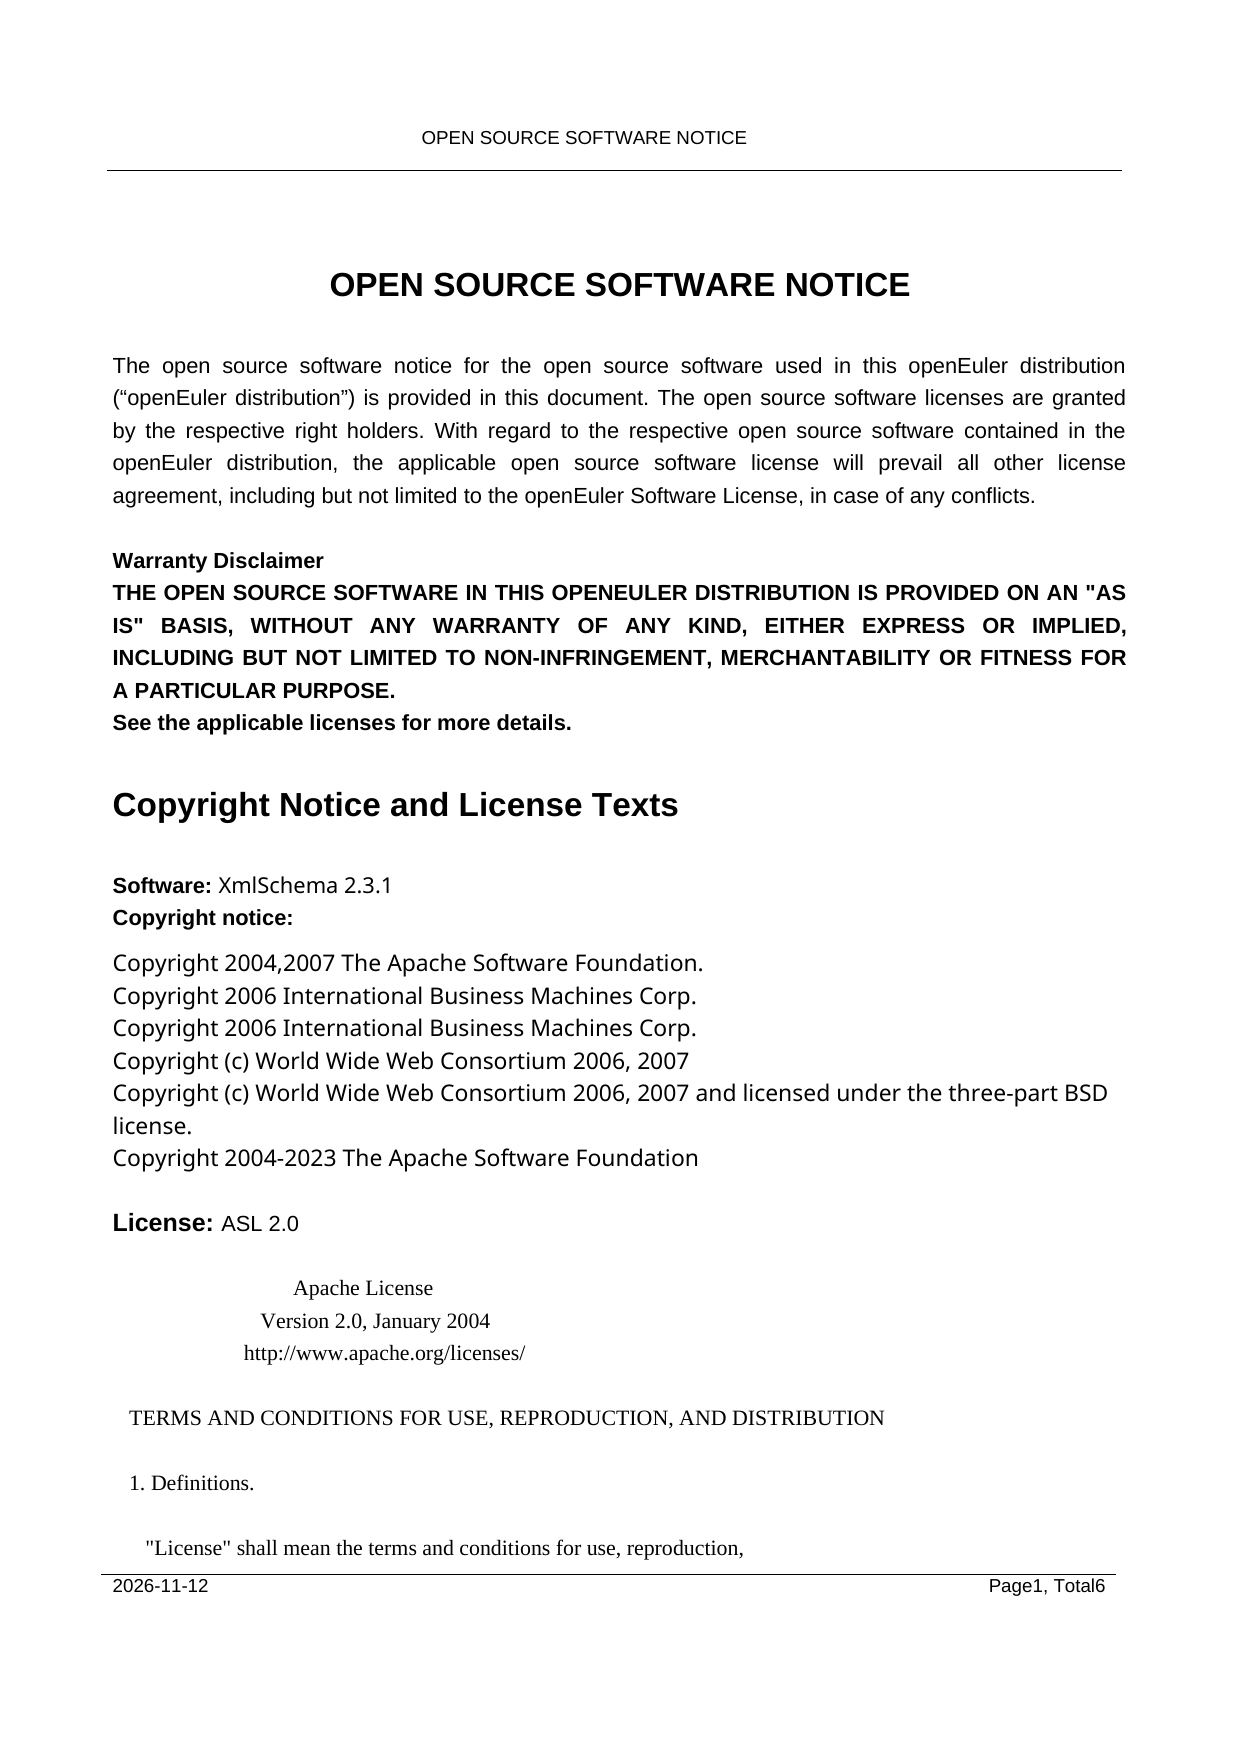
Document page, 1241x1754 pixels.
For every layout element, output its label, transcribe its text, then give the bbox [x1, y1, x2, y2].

text Copyright notice: [112, 901, 1128, 934]
text Copyright Notice and License Texts [112, 771, 1128, 836]
text Copyright 2004,2007 The Apache Software Foundation. Copyright 2006 International Business Machines Corp. Copyright 2006 International Business Machines Corp. Copyright (c) World Wide Web Consortium 2006, 2007 Copyright (c) World Wide Web Consortium 2006, 2007 and licensed under the three-part BSD license. Copyright 2004-2023 The Apache Software Foundation [112, 947, 1128, 1207]
text Warranty Disclaimer [112, 544, 1128, 576]
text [112, 1239, 1128, 1564]
text The open source software notice for the open source software used in this openEuler distribution (“openEuler distribution”) is provided in this document. The open source software licenses are granted by the respective right holders. With regard to the respective open source software contained in the openEuler distribution, the applicable open source software license will prevail all other license agreement, including but not limited to the openEuler Software License, in case of any conflicts. [112, 349, 1128, 511]
text License: ASL 2.0 [112, 1207, 1128, 1239]
text THE OPEN SOURCE SOFTWARE IN THIS OPENEULER DISTRIBUTION IS PROVIDED ON AN "AS IS" BASIS, WITHOUT ANY WARRANTY OF ANY KIND, EITHER EXPRESS OR IMPLIED, INCLUDING BUT NOT LIMITED TO NON-INFRINGEMENT, MERCHANTABILITY OR FITNESS FOR A PARTICULAR PURPOSE. See the applicable licenses for more details. [112, 576, 1128, 739]
title Software: XmlSchema 2.3.1 [112, 869, 1128, 901]
text OPEN SOURCE SOFTWARE NOTICE [112, 251, 1128, 316]
